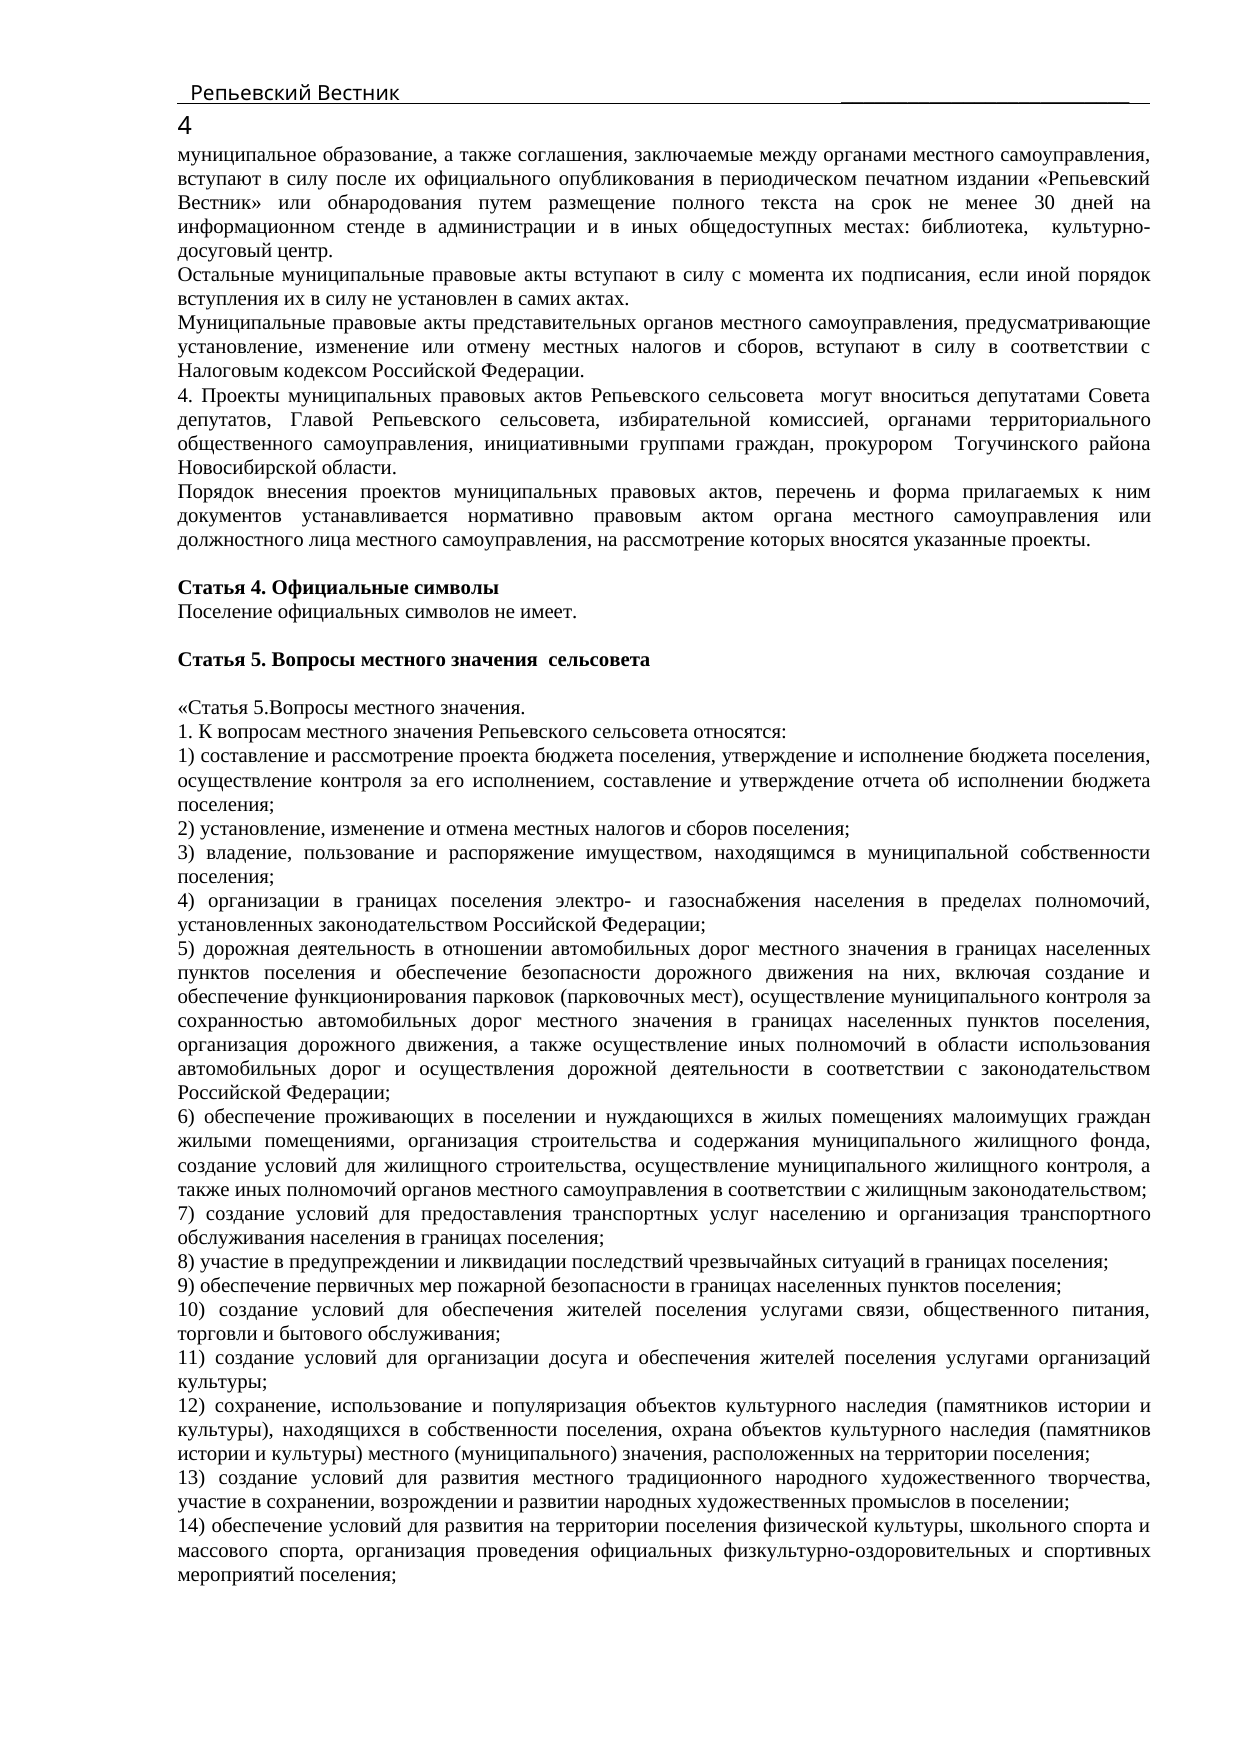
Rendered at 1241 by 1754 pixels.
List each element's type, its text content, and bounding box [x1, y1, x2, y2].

text 3) владение, пользование и распоряжение имуществом, находящимся в муниципальной собственности поселения; [177, 840, 1152, 888]
text 1. К вопросам местного значения Репьевского сельсовета относятся: [177, 719, 1152, 743]
text 6) обеспечение проживающих в поселении и нуждающихся в жилых помещениях малоимущих граждан жилыми помещениями, организация строительства и содержания муниципального жилищного фонда, создание условий для жилищного строительства, осуществление муниципального жилищного контроля, а также иных полномочий органов местного самоуправления в соответствии с жилищным законодательством; [177, 1104, 1152, 1201]
text 2) установление, изменение и отмена местных налогов и сборов поселения; [177, 816, 1152, 840]
text 4) организации в границах поселения электро- и газоснабжения населения в пределах полномочий, установленных законодательством Российской Федерации; [177, 888, 1152, 936]
text 7) создание условий для предоставления транспортных услуг населению и организация транспортного обслуживания населения в границах поселения; [177, 1201, 1152, 1249]
text 13) создание условий для развития местного традиционного народного художественного творчества, участие в сохранении, возрождении и развитии народных художественных промыслов в поселении; [177, 1465, 1152, 1513]
text 12) сохранение, использование и популяризация объектов культурного наследия (памятников истории и культуры), находящихся в собственности поселения, охрана объектов культурного наследия (памятников истории и культуры) местного (муниципального) значения, расположенных на территории поселения; [177, 1393, 1152, 1465]
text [177, 142, 1152, 262]
text 11) создание условий для организации досуга и обеспечения жителей поселения услугами организаций культуры; [177, 1345, 1152, 1393]
text 10) создание условий для обеспечения жителей поселения услугами связи, общественного питания, торговли и бытового обслуживания; [177, 1297, 1152, 1345]
text 9) обеспечение первичных мер пожарной безопасности в границах населенных пунктов поселения; [177, 1273, 1152, 1297]
text 1) составление и рассмотрение проекта бюджета поселения, утверждение и исполнение бюджета поселения, осуществление контроля за его исполнением, составление и утверждение отчета об исполнении бюджета поселения; [177, 743, 1152, 816]
text 14) обеспечение условий для развития на территории поселения физической культуры, школьного спорта и массового спорта, организация проведения официальных физкультурно-оздоровительных и спортивных мероприятий поселения; [177, 1513, 1152, 1586]
text «Статья 5.Вопросы местного значения. [177, 695, 1152, 719]
text Остальные муниципальные правовые акты вступают в силу с момента их подписания, если иной порядок вступления их в силу не установлен в самих актах. [177, 262, 1152, 310]
text Статья 4. Официальные символы [177, 575, 1152, 599]
text Порядок внесения проектов муниципальных правовых актов, перечень и форма прилагаемых к ним документов устанавливается нормативно правовым актом органа местного самоуправления или должностного лица местного самоуправления, на рассмотрение которых вносятся указанные проекты. [177, 479, 1152, 551]
text Поселение официальных символов не имеет. [177, 599, 1152, 623]
text 4. Проекты муниципальных правовых актов Репьевского сельсовета могут вноситься депутатами Совета депутатов, Главой Репьевского сельсовета, избирательной комиссией, органами территориального общественного самоуправления, инициативными группами граждан, прокурором Тогучинского района Новосибирской области. [177, 382, 1152, 479]
text Статья 5. Вопросы местного значения сельсовета [177, 647, 1152, 671]
text 8) участие в предупреждении и ликвидации последствий чрезвычайных ситуаций в границах поселения; [177, 1249, 1152, 1273]
text Муниципальные правовые акты представительных органов местного самоуправления, предусматривающие установление, изменение или отмену местных налогов и сборов, вступают в силу в соответствии с Налоговым кодексом Российской Федерации. [177, 310, 1152, 382]
text 5) дорожная деятельность в отношении автомобильных дорог местного значения в границах населенных пунктов поселения и обеспечение безопасности дорожного движения на них, включая создание и обеспечение функционирования парковок (парковочных мест), осуществление муниципального контроля за сохранностью автомобильных дорог местного значения в границах населенных пунктов поселения, организация дорожного движения, а также осуществление иных полномочий в области использования автомобильных дорог и осуществления дорожной деятельности в соответствии с законодательством Российской Федерации; [177, 936, 1152, 1104]
